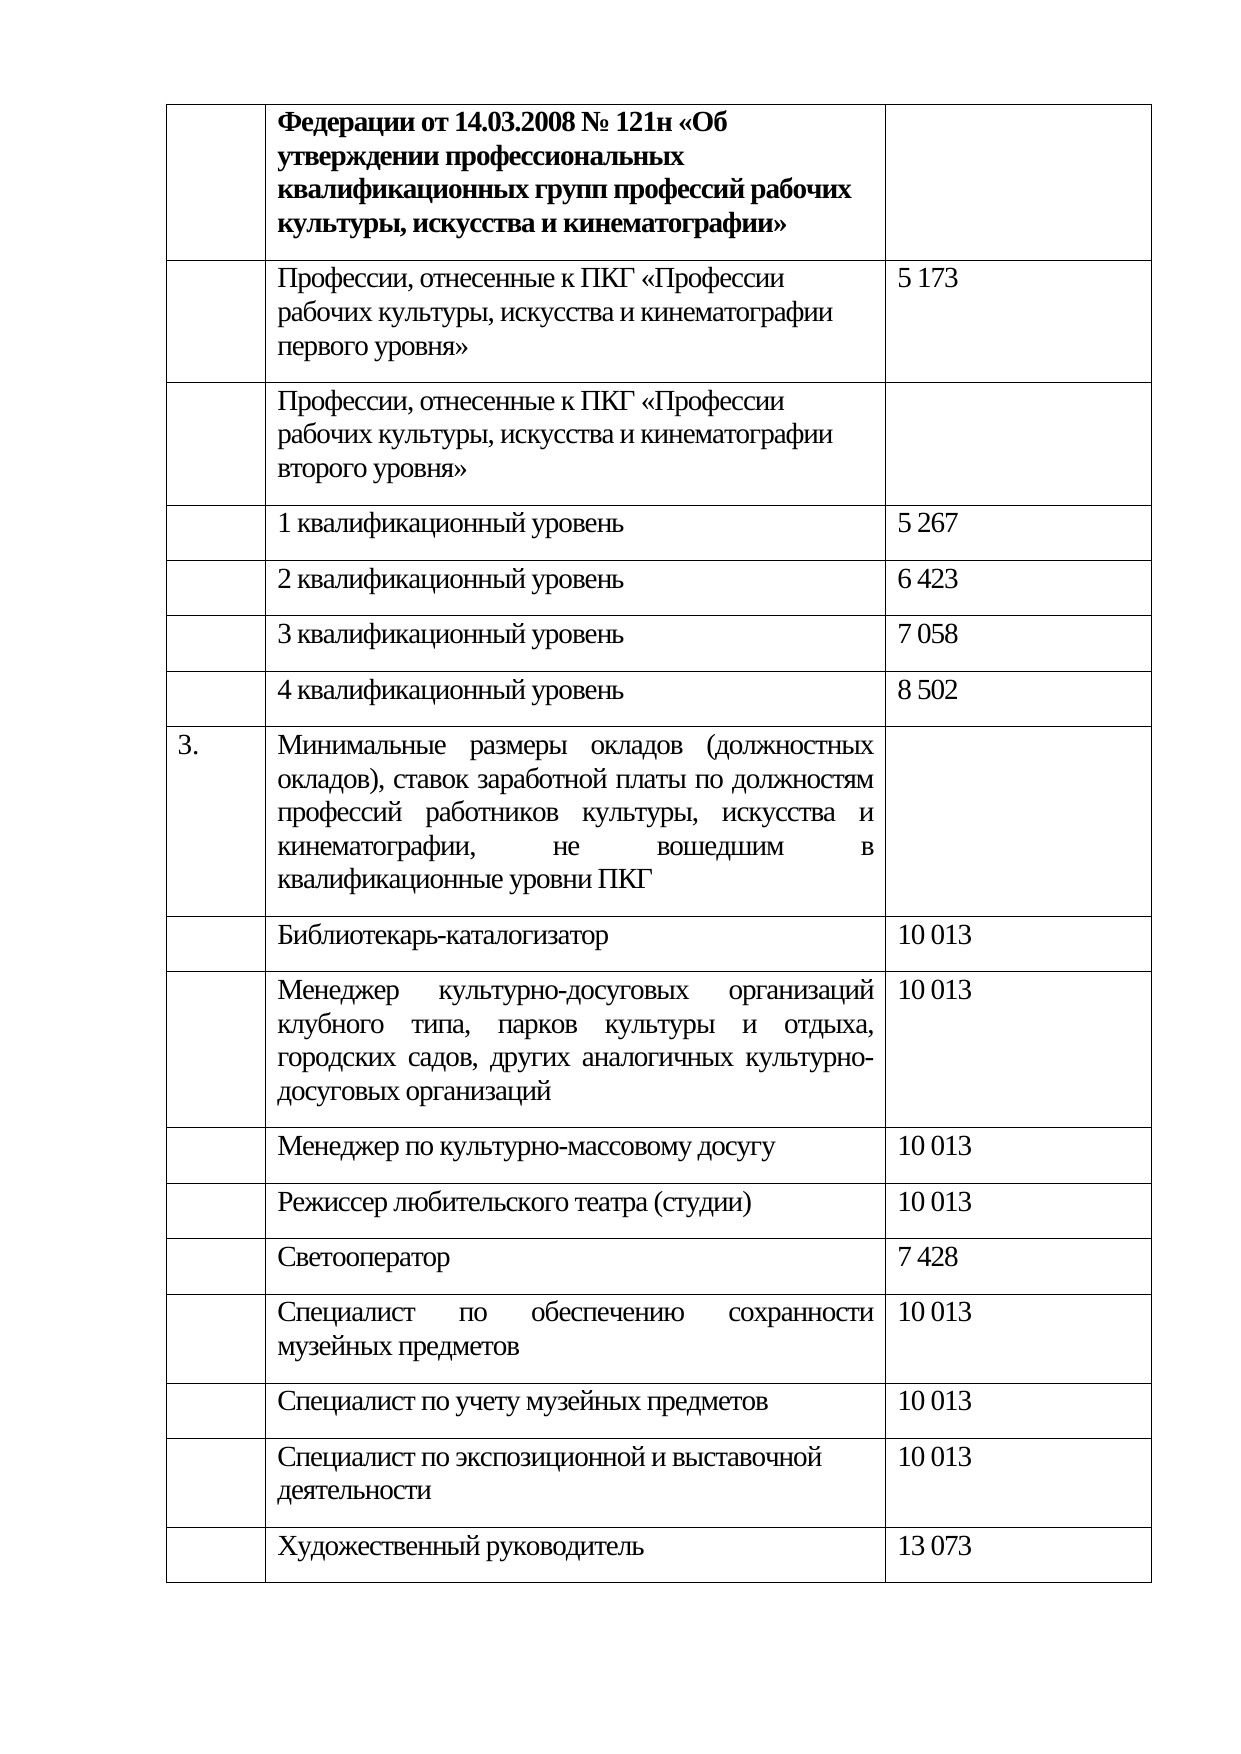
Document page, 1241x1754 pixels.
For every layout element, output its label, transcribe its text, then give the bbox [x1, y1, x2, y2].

table_cell Библиотекарь-каталогизатор [266, 917, 885, 971]
table_cell [167, 506, 265, 560]
table_cell 13 073 [886, 1528, 1151, 1582]
table_cell [167, 672, 265, 726]
table_cell Специалист по обеспечению сохранности музейных предметов [266, 1295, 885, 1382]
table_cell [167, 1184, 265, 1238]
table_cell Светооператор [266, 1239, 885, 1293]
table_cell 6 423 [886, 561, 1151, 615]
table_cell 3 квалификационный уровень [266, 616, 885, 671]
table_cell 2 квалификационный уровень [266, 561, 885, 615]
table_cell 10 013 [886, 1184, 1151, 1238]
table_cell [167, 972, 265, 1127]
table_cell 5 267 [886, 506, 1151, 560]
table_cell Менеджер культурно-досуговых организаций клубного типа, парков культуры и отдыха, городских садов, других аналогичных культурно-досуговых организаций [266, 972, 885, 1127]
table_cell 10 013 [886, 1128, 1151, 1183]
table_cell Специалист по учету музейных предметов [266, 1384, 885, 1438]
table_cell Профессии, отнесенные к ПКГ «Профессии рабочих культуры, искусства и кинематографии первого уровня» [266, 261, 885, 382]
table_cell [886, 727, 1151, 916]
table_cell 3. [167, 727, 265, 916]
table_cell 10 013 [886, 1295, 1151, 1382]
table_cell [886, 105, 1151, 259]
table_cell 10 013 [886, 972, 1151, 1127]
table_cell [167, 561, 265, 615]
table_cell 7 428 [886, 1239, 1151, 1293]
table_cell Специалист по экспозиционной и выставочной деятельности [266, 1439, 885, 1527]
table_cell [167, 261, 265, 382]
table_cell 10 013 [886, 1384, 1151, 1438]
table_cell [266, 105, 885, 259]
table_cell [167, 616, 265, 671]
table_cell [167, 383, 265, 504]
table_cell 7 058 [886, 616, 1151, 671]
table_cell 4 квалификационный уровень [266, 672, 885, 726]
table_cell 8 502 [886, 672, 1151, 726]
table_cell 1 квалификационный уровень [266, 506, 885, 560]
table_cell 10 013 [886, 917, 1151, 971]
table_cell 2. [167, 105, 265, 259]
table_cell [886, 383, 1151, 504]
table_cell 5 173 [886, 261, 1151, 382]
table_cell Менеджер по культурно-массовому досугу [266, 1128, 885, 1183]
table_cell Художественный руководитель [266, 1528, 885, 1582]
table_cell [167, 1384, 265, 1438]
table_cell [167, 1439, 265, 1527]
table_cell Режиссер любительского театра (студии) [266, 1184, 885, 1238]
table_cell [167, 1528, 265, 1582]
table_cell [167, 917, 265, 971]
table_cell 10 013 [886, 1439, 1151, 1527]
table_cell [167, 1239, 265, 1293]
table_cell Профессии, отнесенные к ПКГ «Профессии рабочих культуры, искусства и кинематографии второго уровня» [266, 383, 885, 504]
table_cell [167, 1295, 265, 1382]
table_cell [167, 1128, 265, 1183]
table_cell Минимальные размеры окладов (должностных окладов), ставок заработной платы по должностям профессий работников культуры, искусства и кинематографии, не вошедшим в квалификационные уровни ПКГ [266, 727, 885, 916]
